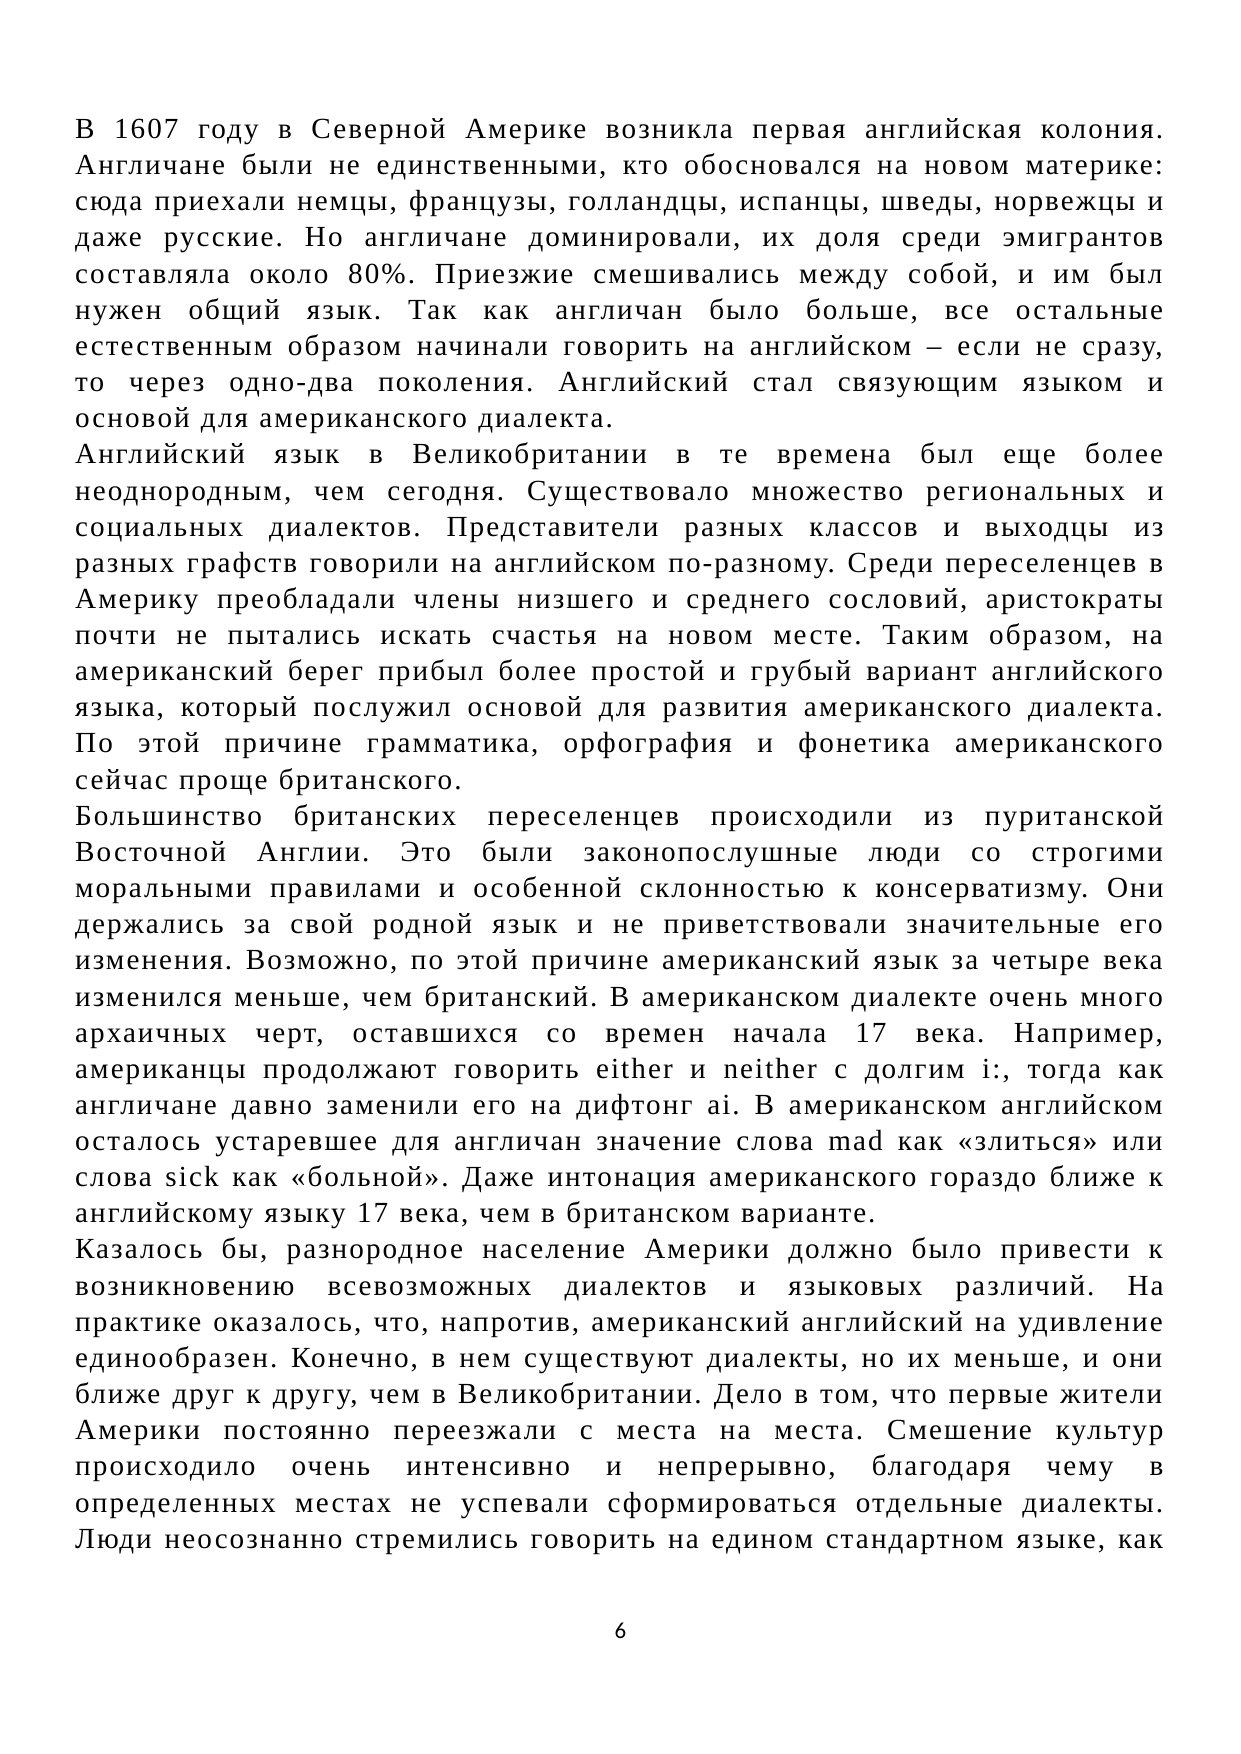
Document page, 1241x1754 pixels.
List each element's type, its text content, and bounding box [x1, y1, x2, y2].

text В 1607 году в Северной Америке возникла первая английская колония. Англичане были не единственными, кто обосновался на новом материке: сюда приехали немцы, французы, голландцы, испанцы, шведы, норвежцы и даже русские. Но англичане доминировали, их доля среди эмигрантов составляла около 80%. Приезжие смешивались между собой, и им был нужен общий язык. Так как англичан было больше, все остальные естественным образом начинали говорить на английском – если не сразу, то через одно-два поколения. Английский стал связующим языком и основой для американского диалекта. [75, 111, 1165, 434]
text Английский язык в Великобритании в те времена был еще более неоднородным, чем сегодня. Существовало множество региональных и социальных диалектов. Представители разных классов и выходцы из разных графств говорили на английском по-разному. Среди переселенцев в Америку преобладали члены низшего и среднего сословий, аристократы почти не пытались искать счастья на новом месте. Таким образом, на американский берег прибыл более простой и грубый вариант английского языка, который послужил основой для развития американского диалекта. По этой причине грамматика, орфография и фонетика американского сейчас проще британского. [75, 436, 1165, 795]
text Большинство британских переселенцев происходили из пуританской Восточной Англии. Это были законопослушные люди со строгими моральными правилами и особенной склонностью к консерватизму. Они держались за свой родной язык и не приветствовали значительные его изменения. Возможно, по этой причине американский язык за четыре века изменился меньше, чем британский. В американском диалекте очень много архаичных черт, оставшихся со времен начала 17 века. Например, американцы продолжают говорить either и neither с долгим i:, тогда как англичане давно заменили его на дифтонг ai. В американском английском осталось устаревшее для англичан значение слова mad как «злиться» или слова sick как «больной». Даже интонация американского гораздо ближе к английскому языку 17 века, чем в британском варианте. [75, 798, 1165, 1229]
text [75, 1232, 1165, 1554]
